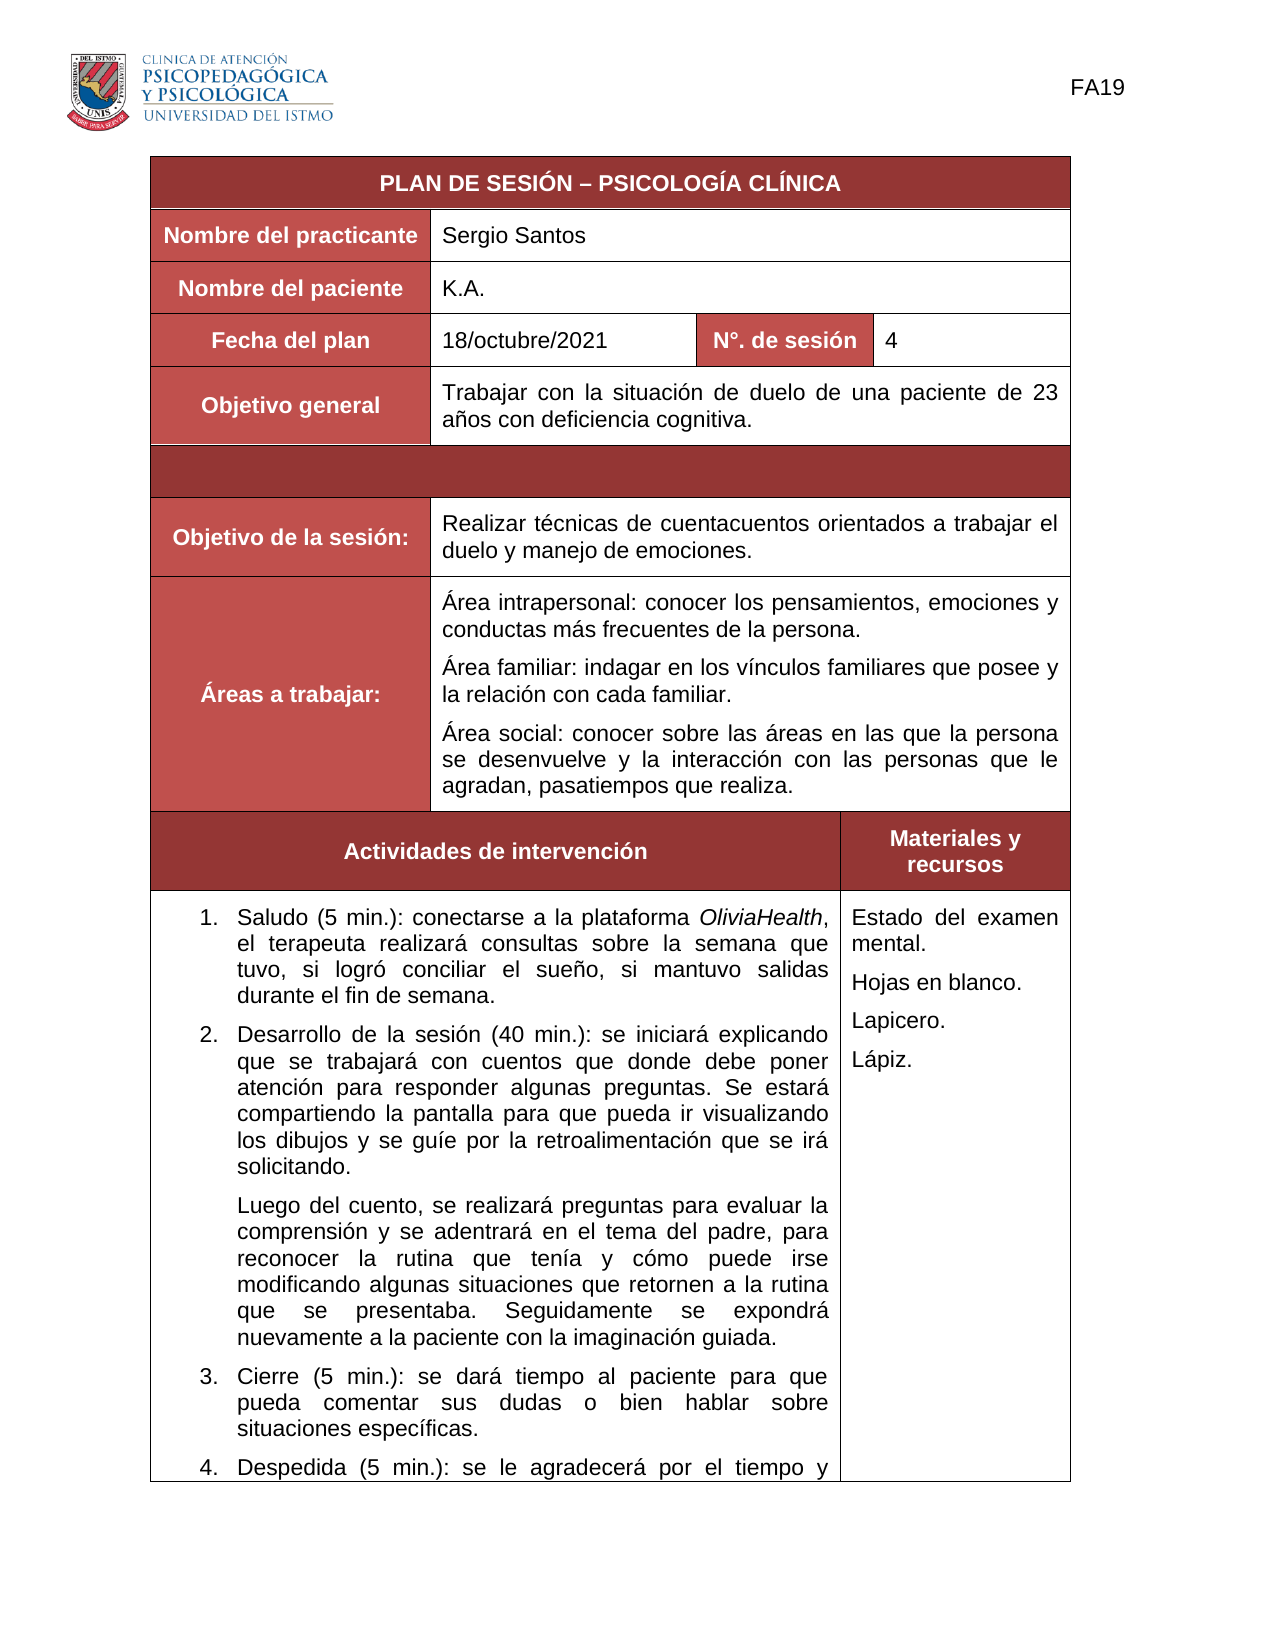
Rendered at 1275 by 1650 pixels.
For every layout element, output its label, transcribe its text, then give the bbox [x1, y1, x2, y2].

table_cell 18/octubre/2021 [431, 314, 696, 366]
table_cell Trabajar con la situación de duelo de una paciente de 23 años con deficiencia cognitiva. [431, 367, 1070, 444]
table_cell Nombre del practicante [151, 210, 430, 261]
table_cell Actividades de intervención [151, 812, 840, 890]
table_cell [841, 891, 1070, 1481]
table_cell Fecha del plan [151, 314, 430, 366]
table_cell K.A. [431, 262, 1070, 313]
table_cell Nombre del paciente [151, 262, 430, 313]
table_cell [151, 446, 1070, 497]
table_cell Materiales y recursos [841, 812, 1070, 890]
table_cell Sergio Santos [431, 210, 1070, 261]
table_cell Realizar técnicas de cuentacuentos orientados a trabajar el duelo y manejo de emociones. [431, 498, 1070, 576]
table_cell Objetivo de la sesión: [151, 498, 430, 576]
picture [15, 25, 395, 166]
table_cell Áreas a trabajar: [151, 577, 430, 811]
table_cell Objetivo general [151, 367, 430, 444]
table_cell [151, 891, 840, 1481]
table_cell N°. de sesión [697, 314, 873, 366]
table_cell Área intrapersonal: conocer los pensamientos, emociones y conductas más frecuentes de la persona. Área familiar: indagar en los vínculos familiares que posee y la relación con cada familiar. Área social: conocer sobre las áreas en las que la persona se desenvuelve y la interacción con las personas que le agradan, pasatiempos que realiza. [431, 577, 1070, 811]
table_header PLAN DE SESIÓN – PSICOLOGÍA CLÍNICA [151, 157, 1070, 208]
table_cell 4 [874, 314, 1070, 366]
